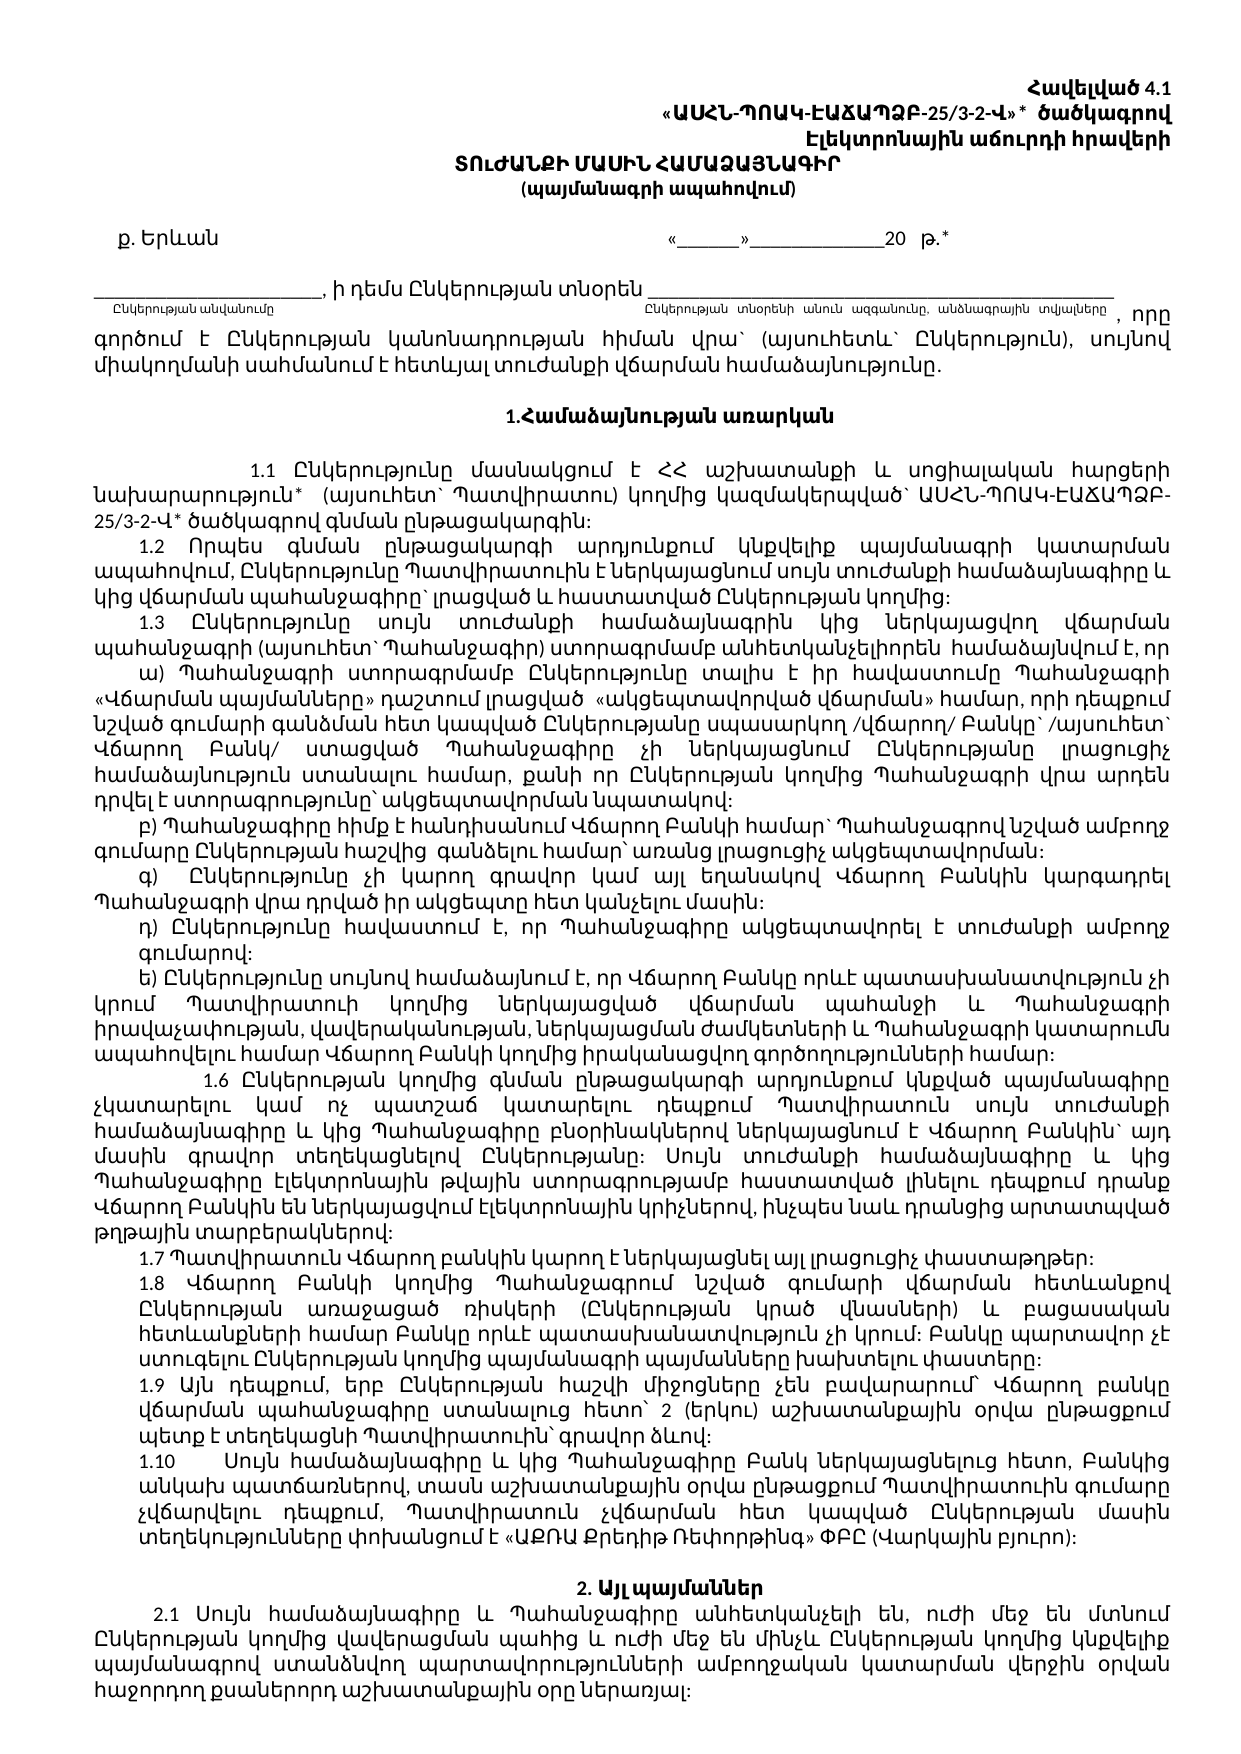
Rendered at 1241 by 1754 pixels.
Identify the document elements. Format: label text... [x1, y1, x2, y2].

text 1.6 Ընկերության կողմից գնման ընթացակարգի արդյունքում կնքված պայմանագիրը չկատարելու կամ ոչ պատշաճ կատարելու դեպքում Պատվիրատուն սույն տուժանքի համաձայնագիրը և կից Պահանջագիրը բնօրինակներով ներկայացնում է Վճարող Բանկին` այդ մասին գրավոր տեղեկացնելով Ընկերությանը: Սույն տուժանքի համաձայնագիրը և կից Պահանջագիրը էլեկտրոնային թվային ստորագրությամբ հաստատված լինելու դեպքում դրանք Վճարող Բանկին են ներկայացվում էլեկտրոնային կրիչներով, ինչպես նաև դրանցից արտատպված թղթային տարբերակներով: [94, 1067, 1171, 1245]
text ա) Պահանջագրի ստորագրմամբ Ընկերությունը տալիս է իր հավաստումը Պահանջագրի «Վճարման պայմանները» դաշտում լրացված «ակցեպտավորված վճարման» համար, որի դեպքում նշված գումարի գանձման հետ կապված Ընկերությանը սպասարկող /վճարող/ Բանկը` /այսուհետ` Վճարող Բանկ/ ստացված Պահանջագիրը չի ներկայացնում Ընկերությանը լրացուցիչ համաձայնություն ստանալու համար, քանի որ Ընկերության կողմից Պահանջագրի վրա արդեն դրվել է ստորագրությունը՝ ակցեպտավորման նպատակով: [94, 660, 1171, 813]
text 1.Համաձայնության առարկան [169, 403, 1171, 428]
text 1.7 Պատվիրատուն Վճարող բանկին կարող է ներկայացնել այլ լրացուցիչ փաստաթղթեր: [138, 1245, 1171, 1270]
text դ) Ընկերությունը հավաստում է, որ Պահանջագիրը ակցեպտավորել է տուժանքի ամբողջ գումարով: [138, 914, 1171, 965]
text գ) Ընկերությունը չի կարող գրավոր կամ այլ եղանակով Վճարող Բանկին կարգադրել Պահանջագրի վրա դրված իր ակցեպտը հետ կանչելու մասին: [94, 864, 1171, 914]
text 1.8 Վճարող Բանկի կողմից Պահանջագրում նշված գումարի վճարման հետևանքով Ընկերության առաջացած ռիսկերի (Ընկերության կրած վնասների) և բացասական հետևանքների համար Բանկը որևէ պատասխանատվություն չի կրում: Բանկը պարտավոր չէ ստուգելու Ընկերության կողմից պայմանագրի պայմանները խախտելու փաստերը: [138, 1270, 1171, 1372]
text 2. Այլ պայմաններ [169, 1575, 1171, 1601]
text 1.9 Այն դեպքում, երբ Ընկերության հաշվի միջոցները չեն բավարարում՝ Վճարող բանկը վճարման պահանջագիրը ստանալուց հետո՝ 2 (երկու) աշխատանքային օրվա ընթացքում պետք է տեղեկացնի Պատվիրատուին՝ գրավոր ձևով: [138, 1372, 1171, 1448]
text Հավելված 4.1 [94, 75, 1171, 100]
text 1.2 Որպես գնման ընթացակարգի արդյունքում կնքվելիք պայմանագրի կատարման ապահովում, Ընկերությունը Պատվիրատուին է ներկայացնում սույն տուժանքի համաձայնագիրը և կից վճարման պահանջագիրը` լրացված և հաստատված Ընկերության կողմից: [94, 533, 1171, 609]
text Էլեկտրոնային աճուրդի հրավերի [94, 126, 1171, 151]
text 2.1 Սույն համաձայնագիրը և Պահանջագիրը անհետկանչելի են, ուժի մեջ են մտնում Ընկերության կողմից վավերացման պահից և ուժի մեջ են մինչև Ընկերության կողմից կնքվելիք պայմանագրով ստանձնվող պարտավորությունների ամբողջական կատարման վերջին օրվան հաջորդող քսաներորդ աշխատանքային օրը ներառյալ: [94, 1601, 1171, 1702]
text Ընկերության անվանումը Ընկերության տնօրենի անուն ազգանունը, անձնագրային տվյալները , որը գործում է Ընկերության կանոնադրության հիման վրա` (այսուհետև` Ընկերություն), սույնով միակողմանի սահմանում է հետևյալ տուժանքի վճարման համաձայնությունը. [94, 301, 1171, 377]
text 1.10 Սույն համաձայնագիրը և կից Պահանջագիրը Բանկ ներկայացնելուց հետո, Բանկից անկախ պատճառներով, տասն աշխատանքային օրվա ընթացքում Պատվիրատուին գումարը չվճարվելու դեպքում, Պատվիրատուն չվճարման հետ կապված Ընկերության մասին տեղեկությունները փոխանցում է «ԱՔՌԱ Քրեդիթ Ռեփորթինգ» ՓԲԸ (Վարկային բյուրո): [138, 1448, 1171, 1550]
text ք. Երևան «______»_____________20 թ.* [94, 225, 1171, 250]
text ՏՈւԺԱՆՔԻ ՄԱՍԻՆ ՀԱՄԱՁԱՅՆԱԳԻՐ [94, 151, 1171, 177]
text ______________________, ի դեմս Ընկերության տնօրեն _____________________________________________ [94, 276, 1171, 301]
text բ) Պահանջագիրը հիմք է հանդիսանում Վճարող Բանկի համար` Պահանջագրով նշված ամբողջ գումարը Ընկերության հաշվից գանձելու համար՝ առանց լրացուցիչ ակցեպտավորման: [94, 813, 1171, 864]
text 1.1 Ընկերությունը մասնակցում է ՀՀ աշխատանքի և սոցիալական հարցերի նախարարություն* (այսուհետ` Պատվիրատու) կողմից կազմակերպված` ԱՍՀՆ-ՊՈԱԿ-ԷԱՃԱՊՁԲ-25/3-2-Վ* ծածկագրով գնման ընթացակարգին: [94, 457, 1171, 533]
text «ԱՍՀՆ-ՊՈԱԿ-ԷԱՃԱՊՁԲ-25/3-2-Վ»* ծածկագրով [94, 100, 1171, 126]
text (պայմանագրի ապահովում) [94, 177, 1171, 199]
text ե) Ընկերությունը սույնով համաձայնում է, որ Վճարող Բանկը որևէ պատասխանատվություն չի կրում Պատվիրատուի կողմից ներկայացված վճարման պահանջի և Պահանջագրի իրավաչափության, վավերականության, ներկայացման ժամկետների և Պահանջագրի կատարումն ապահովելու համար Վճարող Բանկի կողմից իրականացվող գործողությունների համար: [94, 965, 1171, 1067]
text 1.3 Ընկերությունը սույն տուժանքի համաձայնագրին կից ներկայացվող վճարման պահանջագրի (այսուհետ` Պահանջագիր) ստորագրմամբ անհետկանչելիորեն համաձայնվում է, որ [94, 609, 1171, 660]
